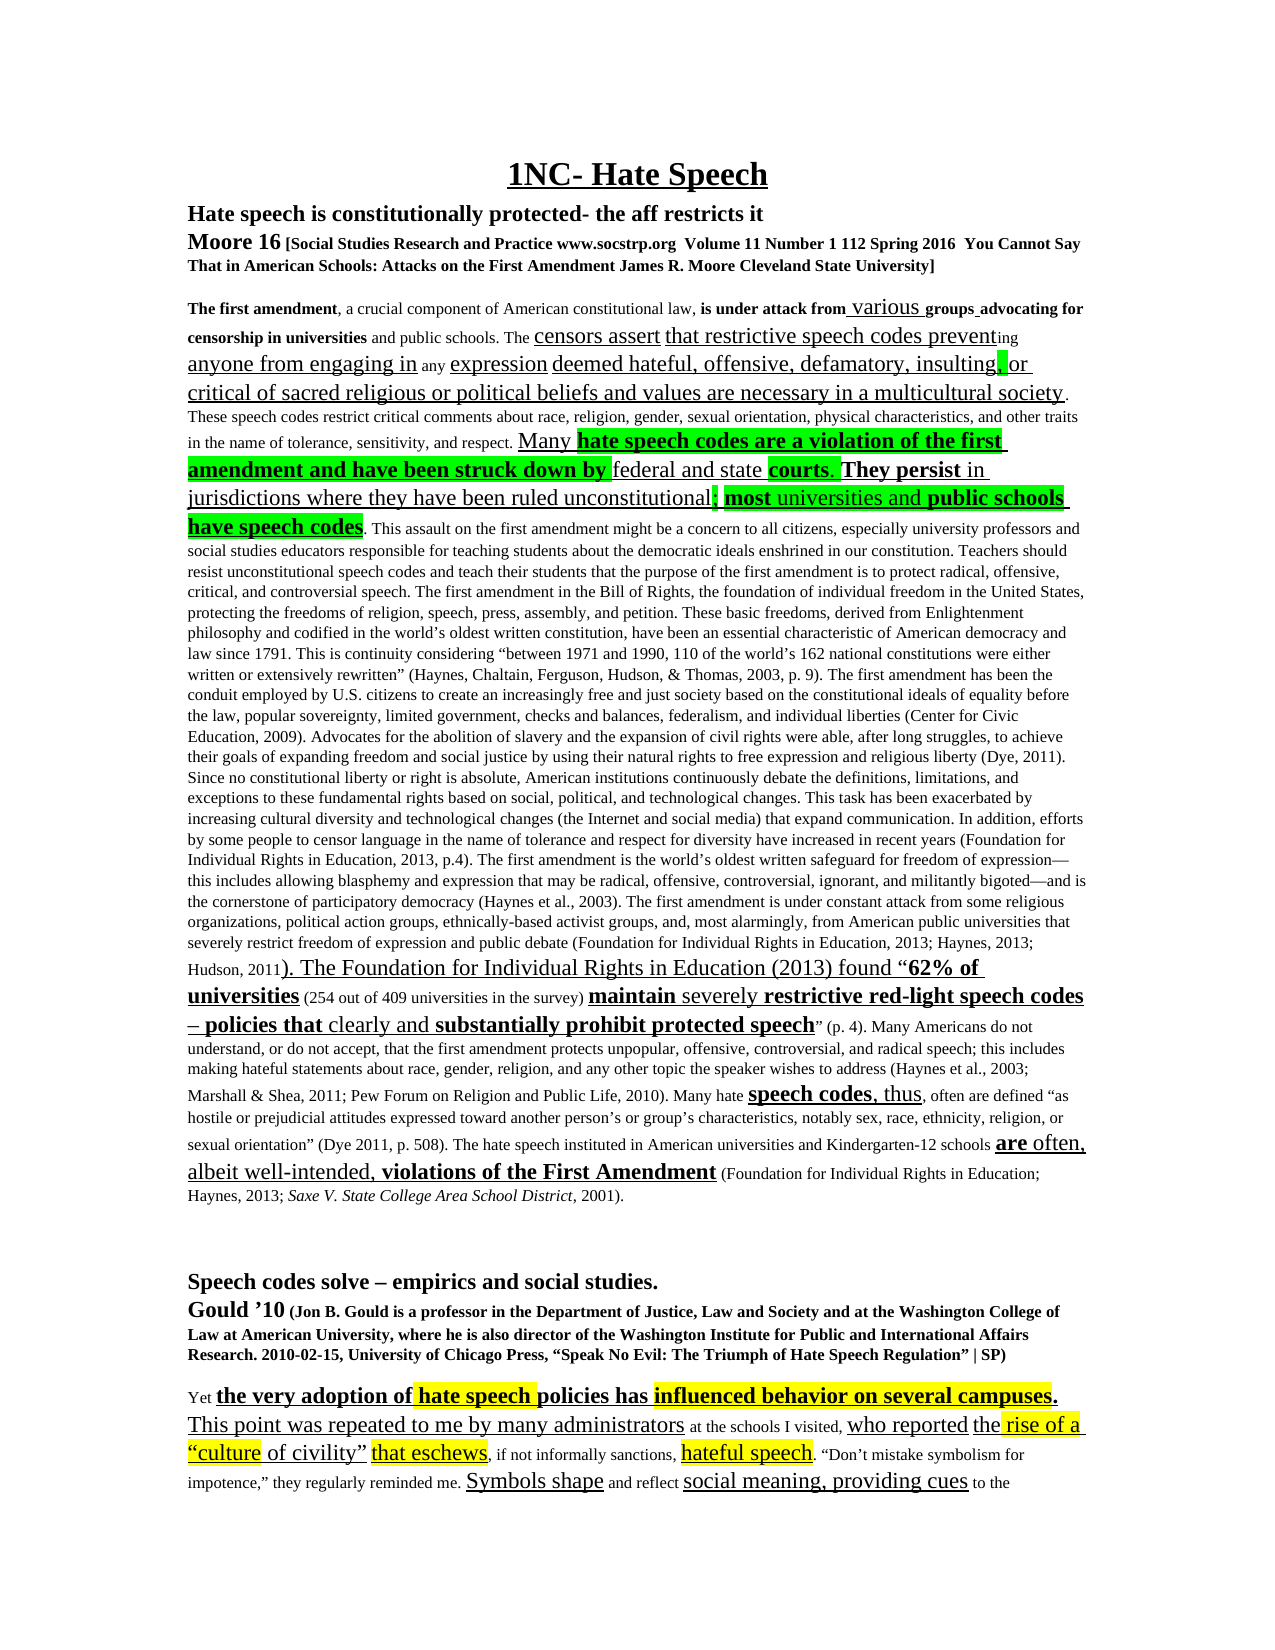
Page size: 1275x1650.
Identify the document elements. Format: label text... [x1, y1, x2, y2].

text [187, 1382, 1087, 1494]
subtitle 1NC- Hate Speech [187, 154, 1087, 192]
text The first amendment, a crucial component of American constitutional law, is under attack from various groups advocating for censorship in universities and public schools. The censors assert that restrictive speech codes preventing anyone from engaging in any expression deemed hateful, offensive, defamatory, insulting, or critical of sacred religious or political beliefs and values are necessary in a multicultural society. These speech codes restrict critical comments about race, religion, gender, sexual orientation, physical characteristics, and other traits in the name of tolerance, sensitivity, and respect. Many hate speech codes are a violation of the first amendment and have been struck down by federal and state courts. They persist in jurisdictions where they have been ruled unconstitutional; most universities and public schools have speech codes. This assault on the first amendment might be a concern to all citizens, especially university professors and social studies educators responsible for teaching students about the democratic ideals enshrined in our constitution. Teachers should resist unconstitutional speech codes and teach their students that the purpose of the first amendment is to protect radical, offensive, critical, and controversial speech. The first amendment in the Bill of Rights, the foundation of individual freedom in the United States, protecting the freedoms of religion, speech, press, assembly, and petition. These basic freedoms, derived from Enlightenment philosophy and codified in the world’s oldest written constitution, have been an essential characteristic of American democracy and law since 1791. This is continuity considering “between 1971 and 1990, 110 of the world’s 162 national constitutions were either written or extensively rewritten” (Haynes, Chaltain, Ferguson, Hudson, & Thomas, 2003, p. 9). The first amendment has been the conduit employed by U.S. citizens to create an increasingly free and just society based on the constitutional ideals of equality before the law, popular sovereignty, limited government, checks and balances, federalism, and individual liberties (Center for Civic Education, 2009). Advocates for the abolition of slavery and the expansion of civil rights were able, after long struggles, to achieve their goals of expanding freedom and social justice by using their natural rights to free expression and religious liberty (Dye, 2011). Since no constitutional liberty or right is absolute, American institutions continuously debate the definitions, limitations, and exceptions to these fundamental rights based on social, political, and technological changes. This task has been exacerbated by increasing cultural diversity and technological changes (the Internet and social media) that expand communication. In addition, efforts by some people to censor language in the name of tolerance and respect for diversity have increased in recent years (Foundation for Individual Rights in Education, 2013, p.4). The first amendment is the world’s oldest written safeguard for freedom of expression—this includes allowing blasphemy and expression that may be radical, offensive, controversial, ignorant, and militantly bigoted—and is the cornerstone of participatory democracy (Haynes et al., 2003). The first amendment is under constant attack from some religious organizations, political action groups, ethnically-based activist groups, and, most alarmingly, from American public universities that severely restrict freedom of expression and public debate (Foundation for Individual Rights in Education, 2013; Haynes, 2013; Hudson, 2011). The Foundation for Individual Rights in Education (2013) found “62% of universities (254 out of 409 universities in the survey) maintain severely restrictive red-light speech codes – policies that clearly and substantially prohibit protected speech” (p. 4). Many Americans do not understand, or do not accept, that the first amendment protects unpopular, offensive, controversial, and radical speech; this includes making hateful statements about race, gender, religion, and any other topic the speaker wishes to address (Haynes et al., 2003; Marshall & Shea, 2011; Pew Forum on Religion and Public Life, 2010). Many hate speech codes, thus, often are defined “as hostile or prejudicial attitudes expressed toward another person’s or group’s characteristics, notably sex, race, ethnicity, religion, or sexual orientation” (Dye 2011, p. 508). The hate speech instituted in American universities and Kindergarten-12 schools are often, albeit well-intended, violations of the First Amendment (Foundation for Individual Rights in Education; Haynes, 2013; Saxe V. State College Area School District, 2001). [187, 293, 1087, 1205]
subtitle Hate speech is constitutionally protected- the aff restricts it [187, 200, 1087, 226]
text Moore 16 [Social Studies Research and Practice www.socstrp.org Volume 11 Number 1 112 Spring 2016 You Cannot Say That in American Schools: Attacks on the First Amendment James R. Moore Cleveland State University] [187, 228, 1087, 275]
text Gould ’10 (Jon B. Gould is a professor in the Department of Justice, Law and Society and at the Washington College of Law at American University, where he is also director of the Washington Institute for Public and International Affairs Research. 2010-02-15, University of Chicago Press, “Speak No Evil: The Triumph of Hate Speech Regulation” | SP) [187, 1297, 1087, 1364]
subtitle Speech codes solve – empirics and social studies. [187, 1268, 1087, 1294]
